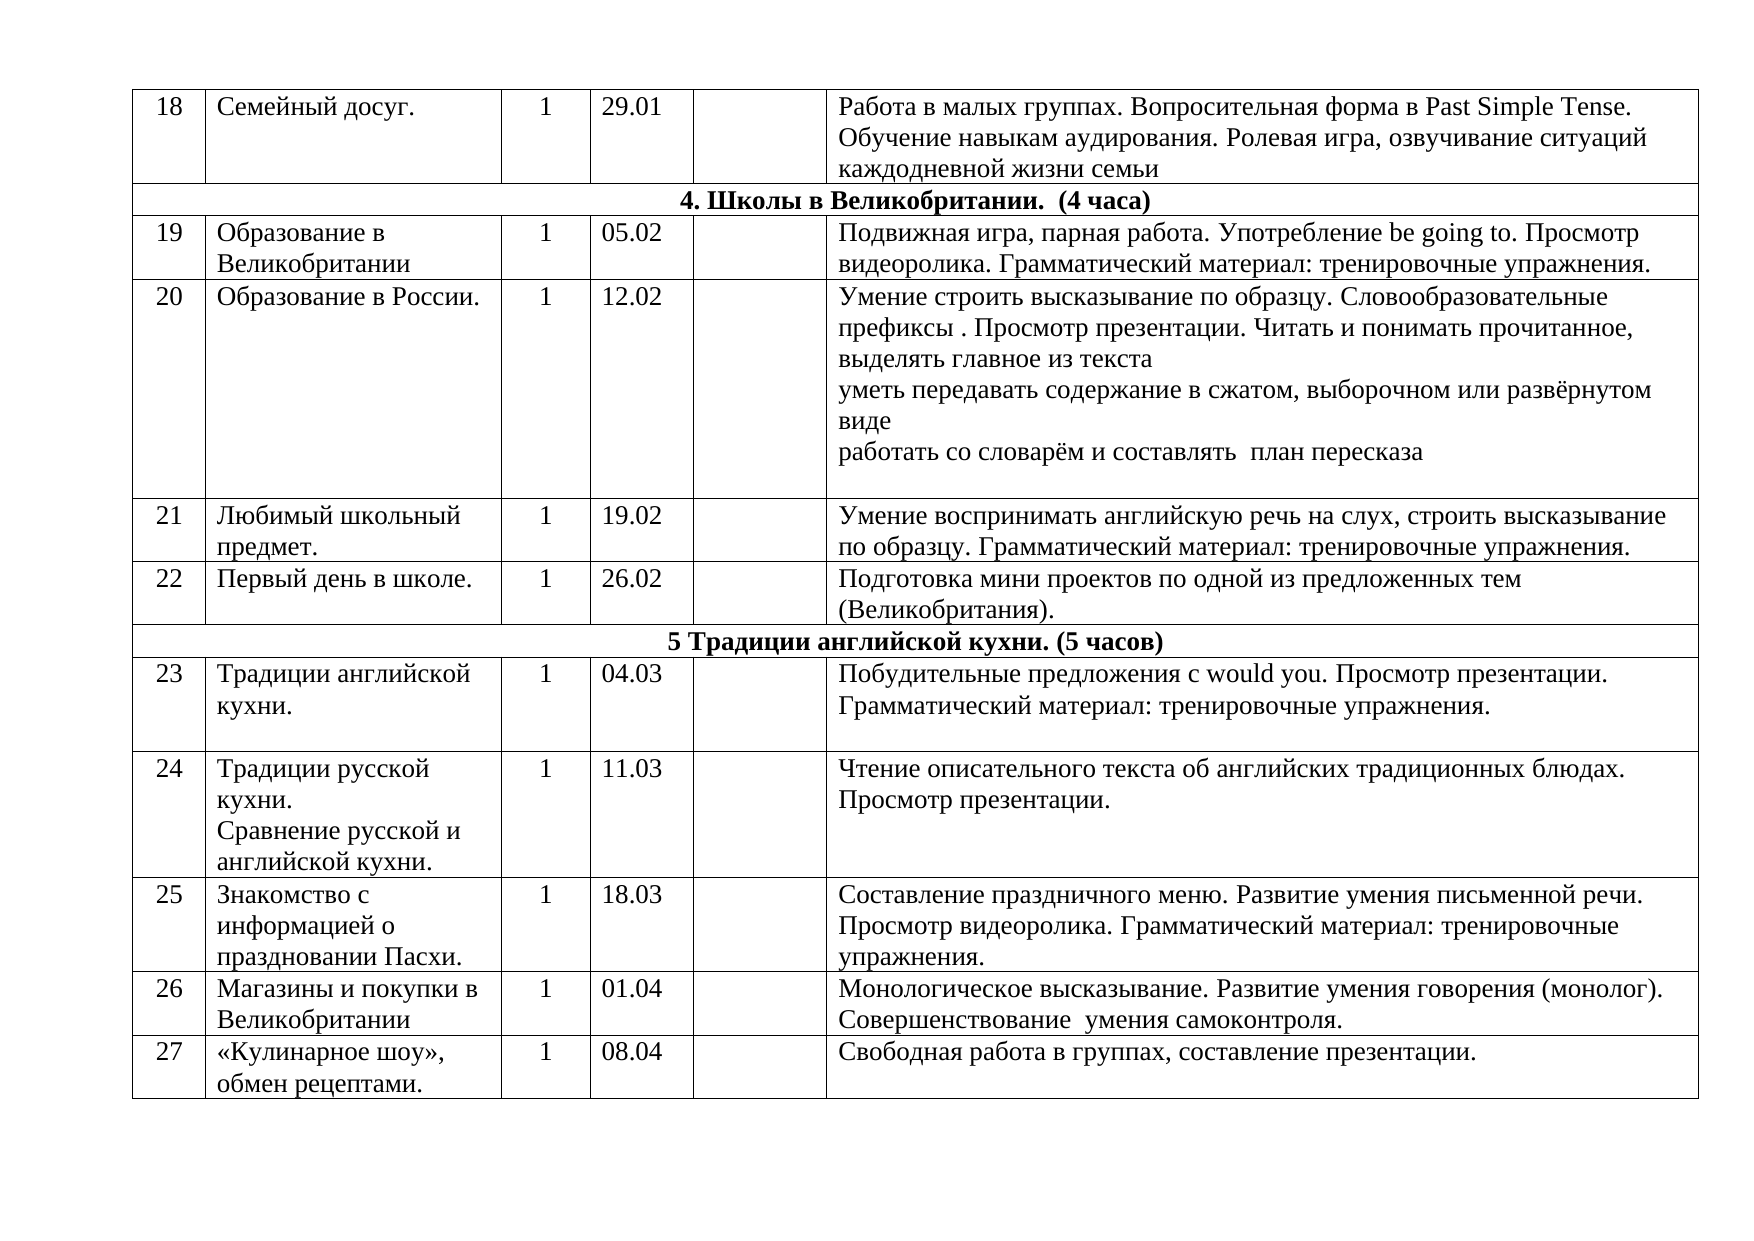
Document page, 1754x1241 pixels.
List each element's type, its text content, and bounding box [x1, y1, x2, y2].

table_cell 12.02 [591, 280, 693, 498]
table_cell 22 [133, 562, 205, 624]
table_cell Составление праздничного меню. Развитие умения письменной речи. Просмотр видеоролика. Грамматический материал: тренировочные упражнения. [827, 878, 1698, 971]
table_cell 25 [133, 878, 205, 971]
table_cell 20 [133, 280, 205, 498]
table_cell 29.01 [591, 90, 693, 183]
table_cell Свободная работа в группах, составление презентации. [827, 1036, 1698, 1098]
table_cell Образование в России. [206, 280, 501, 498]
table_cell 1 [502, 752, 590, 877]
table_cell [694, 972, 826, 1034]
table_cell 1 [502, 499, 590, 561]
table_cell 26 [133, 972, 205, 1034]
table_cell 19.02 [591, 499, 693, 561]
table_cell Умение строить высказывание по образцу. Словообразовательные префиксы . Просмотр презентации. Читать и понимать прочитанное, выделять главное из текста уметь передавать содержание в сжатом, выборочном или развёрнутом виде работать со словарём и составлять план пересказа [827, 280, 1698, 498]
table_cell Подвижная игра, парная работа. Употребление be going to. Просмотр видеоролика. Грамматический материал: тренировочные упражнения. [827, 216, 1698, 279]
table_cell Подготовка мини проектов по одной из предложенных тем (Великобритания). [827, 562, 1698, 624]
table_cell 1 [502, 1036, 590, 1098]
table_cell 18.03 [591, 878, 693, 971]
table_cell [694, 90, 826, 183]
table_cell Традиции русской кухни. Сравнение русской и английской кухни. [206, 752, 501, 877]
table_cell [694, 499, 826, 561]
table_cell 19 [133, 216, 205, 279]
table_cell 08.04 [591, 1036, 693, 1098]
table_cell 1 [502, 972, 590, 1034]
table_cell Знакомство с информацией о праздновании Пасхи. [206, 878, 501, 971]
table_cell Умение воспринимать английскую речь на слух, строить высказывание по образцу. Грамматический материал: тренировочные упражнения. [827, 499, 1698, 561]
table_cell 18 [133, 90, 205, 183]
table_cell Чтение описательного текста об английских традиционных блюдах. Просмотр презентации. [827, 752, 1698, 877]
table_cell Работа в малых группах. Вопросительная форма в Past Simple Tense. Обучение навыкам аудирования. Ролевая игра, озвучивание ситуаций каждодневной жизни семьи [827, 90, 1698, 183]
table_cell 4. Школы в Великобритании. (4 часа) [133, 184, 1698, 215]
table_cell [694, 658, 826, 751]
table_cell Семейный досуг. [206, 90, 501, 183]
table_cell [694, 1036, 826, 1098]
table_cell 1 [502, 658, 590, 751]
table_cell [694, 878, 826, 971]
table_cell [694, 562, 826, 624]
table_cell [694, 216, 826, 279]
table_cell 1 [502, 878, 590, 971]
table_cell 05.02 [591, 216, 693, 279]
table_cell [694, 752, 826, 877]
table_cell [694, 280, 826, 498]
table_cell Образование в Великобритании [206, 216, 501, 279]
table_cell 21 [133, 499, 205, 561]
table_cell 24 [133, 752, 205, 877]
table_cell 1 [502, 216, 590, 279]
table_cell 26.02 [591, 562, 693, 624]
table_cell 5 Традиции английской кухни. (5 часов) [133, 625, 1698, 657]
table_cell 1 [502, 280, 590, 498]
table_cell Любимый школьный предмет. [206, 499, 501, 561]
table_cell «Кулинарное шоу», обмен рецептами. [206, 1036, 501, 1098]
table_cell 1 [502, 562, 590, 624]
table_cell Магазины и покупки в Великобритании [206, 972, 501, 1034]
table_cell Побудительные предложения с would you. Просмотр презентации. Грамматический материал: тренировочные упражнения. [827, 658, 1698, 751]
table_cell Первый день в школе. [206, 562, 501, 624]
table_cell Монологическое высказывание. Развитие умения говорения (монолог). Совершенствование умения самоконтроля. [827, 972, 1698, 1034]
table_cell 27 [133, 1036, 205, 1098]
table_cell 01.04 [591, 972, 693, 1034]
table_cell Традиции английской кухни. [206, 658, 501, 751]
table_cell 11.03 [591, 752, 693, 877]
table_cell 04.03 [591, 658, 693, 751]
table_cell 23 [133, 658, 205, 751]
table_cell 1 [502, 90, 590, 183]
